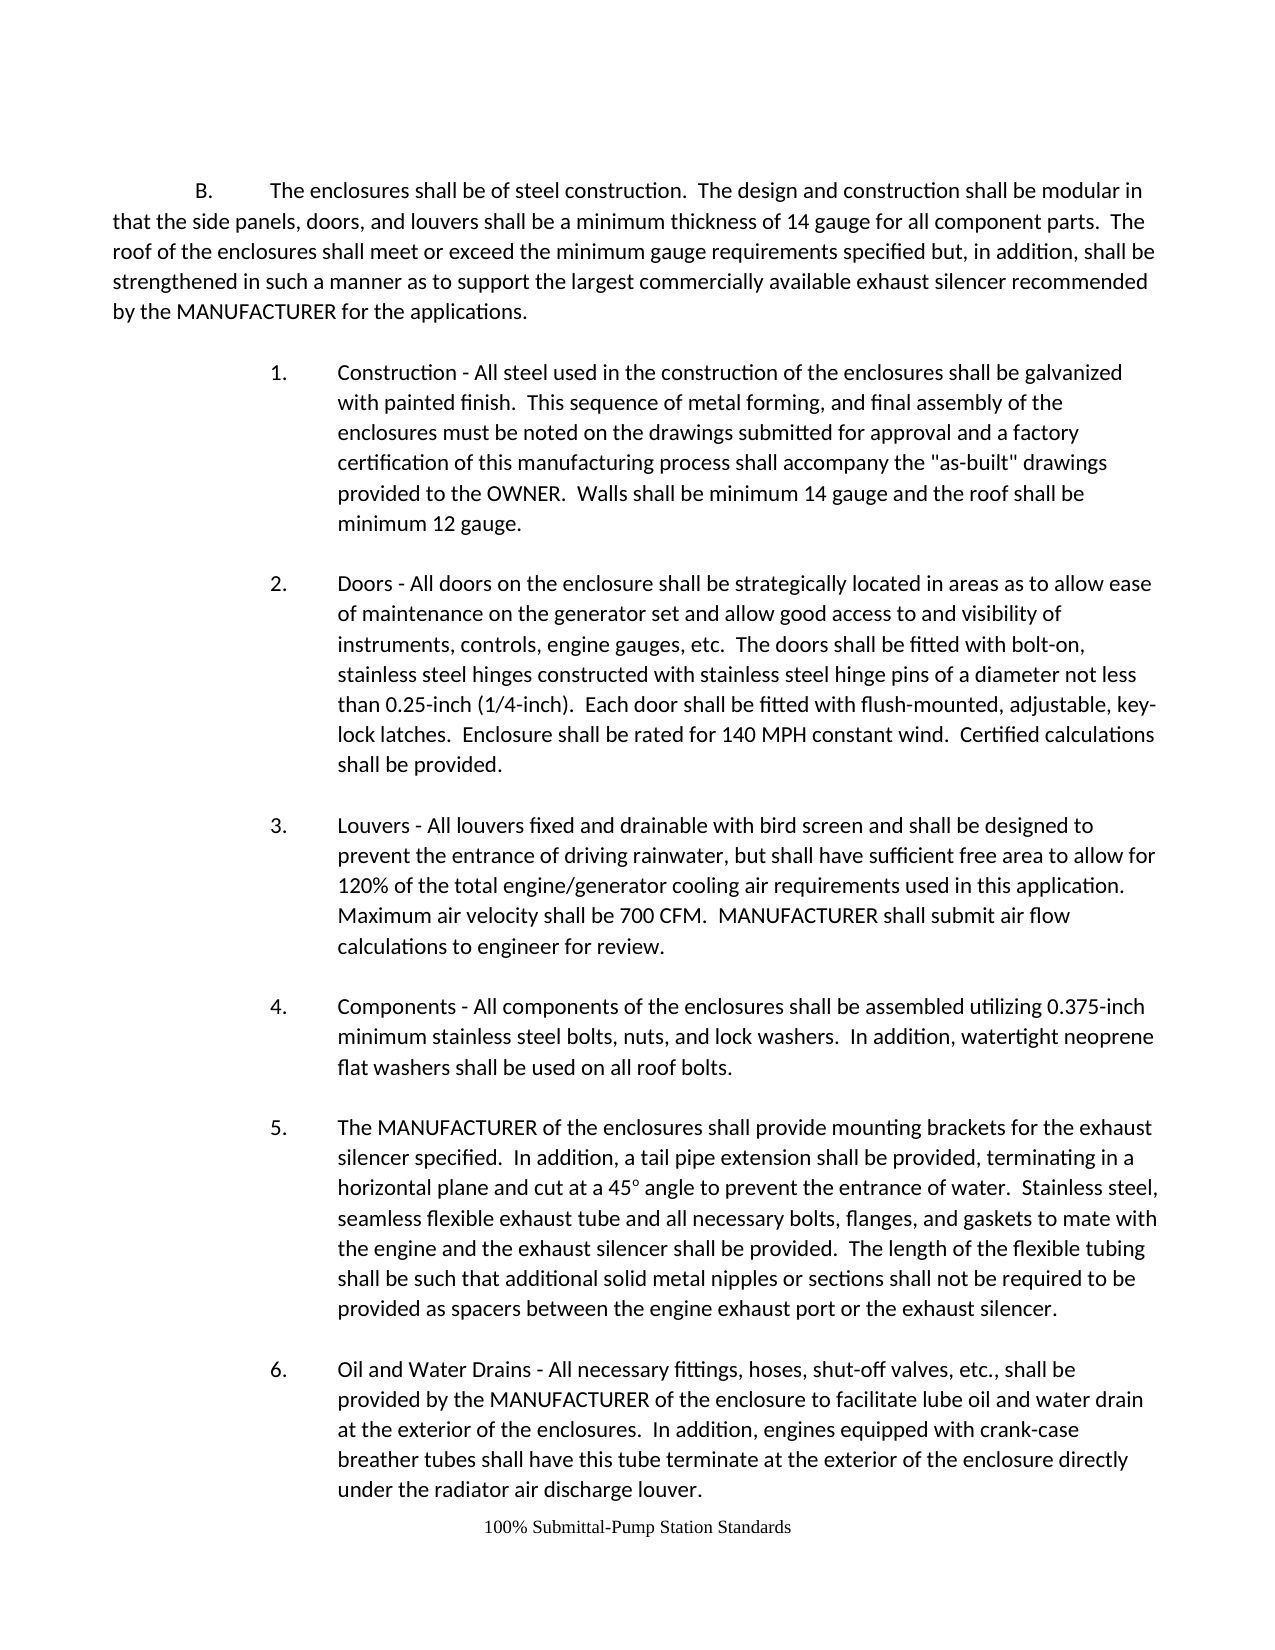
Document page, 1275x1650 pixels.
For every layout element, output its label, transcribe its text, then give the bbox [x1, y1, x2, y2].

text 2. Doors - All doors on the enclosure shall be strategically located in areas as to allow ease of maintenance on the generator set and allow good access to and visibility of instruments, controls, engine gauges, etc. The doors shall be fitted with bolt-on, stainless steel hinges constructed with stainless steel hinge pins of a diameter not less than 0.25-inch (1/4-inch). Each door shall be fitted with flush-mounted, adjustable, key-lock latches. Enclosure shall be rated for 140 MPH constant wind. Certified calculations shall be provided. [112, 569, 1162, 779]
text 3. Louvers - All louvers fixed and drainable with bird screen and shall be designed to prevent the entrance of driving rainwater, but shall have sufficient free area to allow for 120% of the total engine/generator cooling air requirements used in this application. Maximum air velocity shall be 700 CFM. MANUFACTURER shall submit air flow calculations to engineer for review. [112, 811, 1162, 960]
text 5. The MANUFACTURER of the enclosures shall provide mounting brackets for the exhaust silencer specified. In addition, a tail pipe extension shall be provided, terminating in a horizontal plane and cut at a 45o angle to prevent the entrance of water. Stainless steel, seamless flexible exhaust tube and all necessary bolts, flanges, and gaskets to mate with the engine and the exhaust silencer shall be provided. The length of the flexible tubing shall be such that additional solid metal nipples or sections shall not be required to be provided as spacers between the engine exhaust port or the exhaust silencer. [112, 1113, 1162, 1322]
text 1. Construction - All steel used in the construction of the enclosures shall be galvanized with painted finish. This sequence of metal forming, and final assembly of the enclosures must be noted on the drawings submitted for approval and a factory certification of this manufacturing process shall accompany the "as-built" drawings provided to the OWNER. Walls shall be minimum 14 gauge and the roof shall be minimum 12 gauge. [112, 358, 1162, 537]
text B. The enclosures shall be of steel construction. The design and construction shall be modular in that the side panels, doors, and louvers shall be a minimum thickness of 14 gauge for all component parts. The roof of the enclosures shall meet or exceed the minimum gauge requirements specified but, in addition, shall be strengthened in such a manner as to support the largest commercially available exhaust silencer recommended by the MANUFACTURER for the applications. [112, 177, 1162, 326]
text 4. Components - All components of the enclosures shall be assembled utilizing 0.375-inch minimum stainless steel bolts, nuts, and lock washers. In addition, watertight neoprene flat washers shall be used on all roof bolts. [112, 992, 1162, 1081]
text 6. Oil and Water Drains - All necessary fittings, hoses, shut-off valves, etc., shall be provided by the MANUFACTURER of the enclosure to facilitate lube oil and water drain at the exterior of the enclosures. In addition, engines equipped with crank-case breather tubes shall have this tube terminate at the exterior of the enclosure directly under the radiator air discharge louver. [112, 1355, 1162, 1504]
